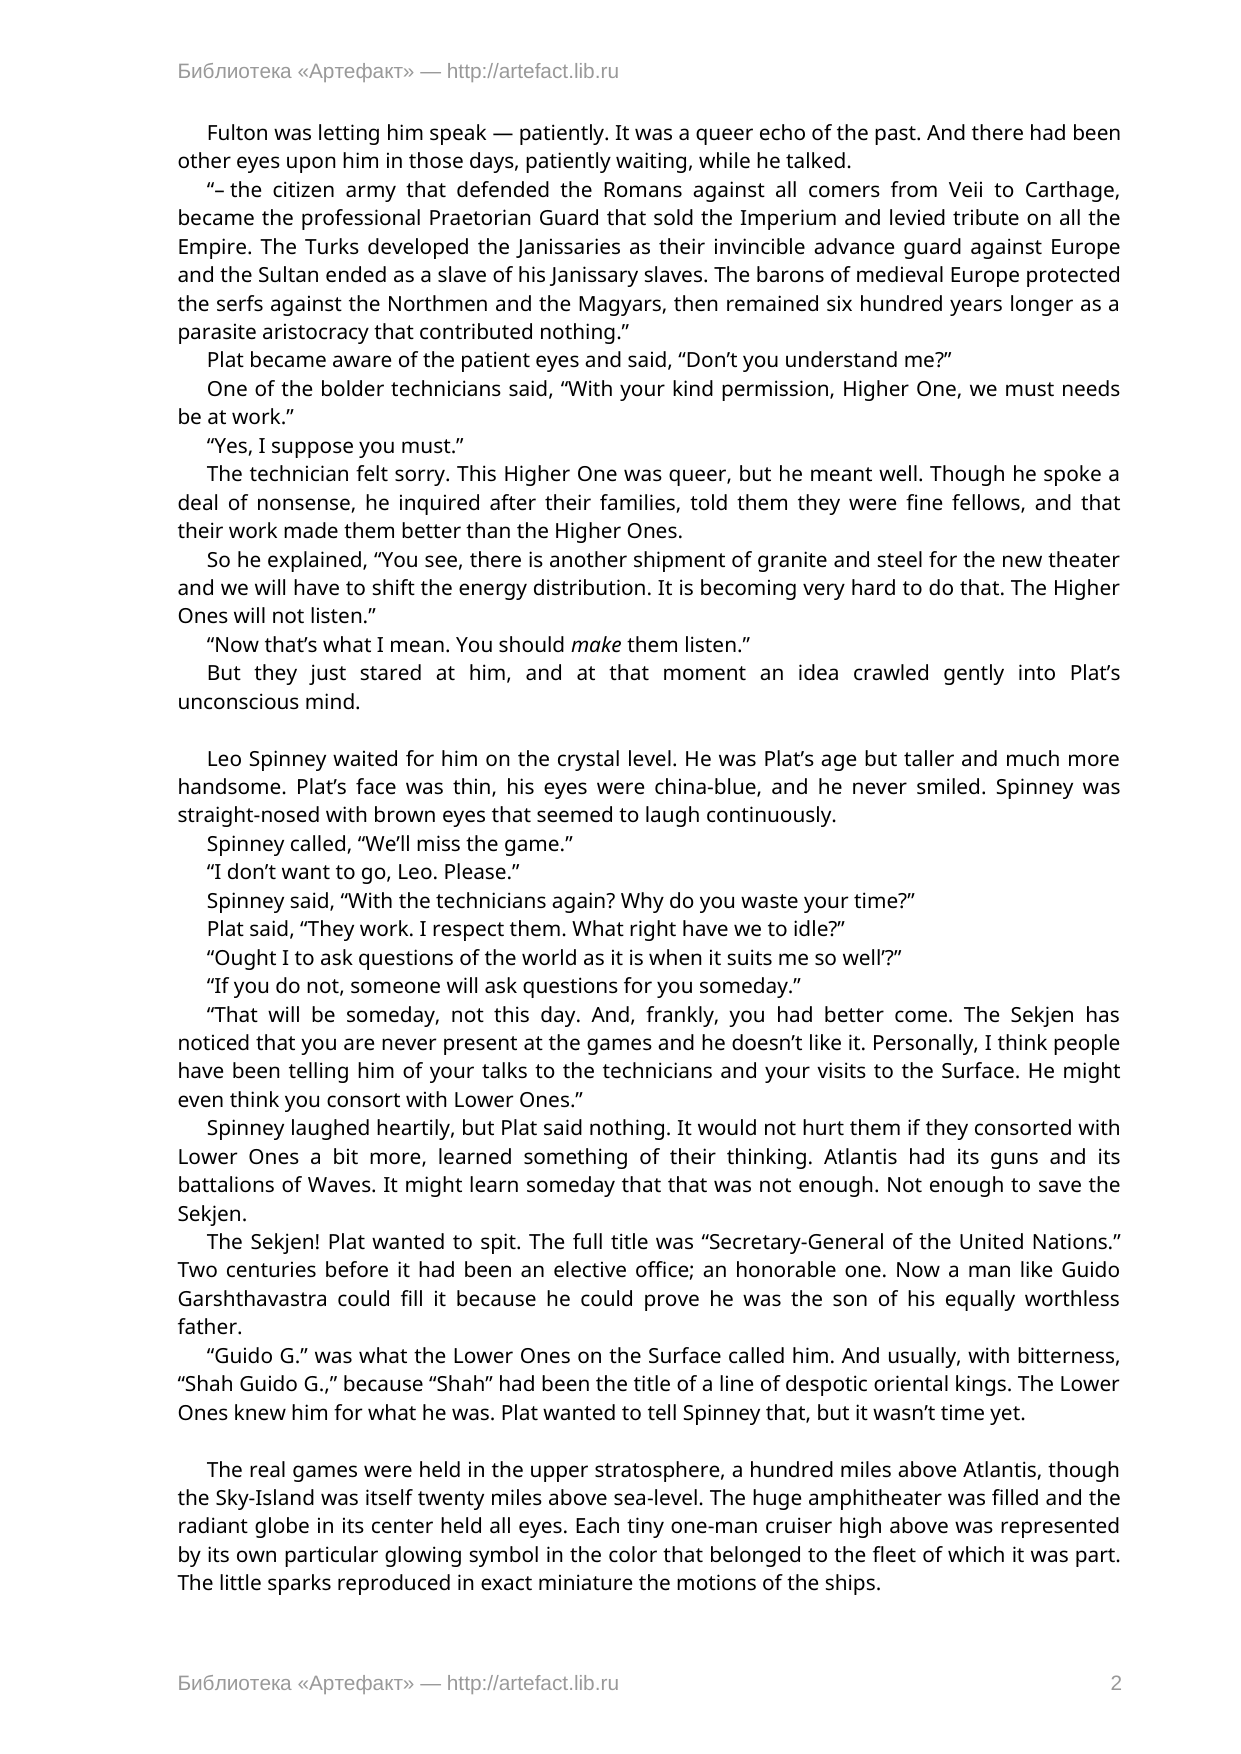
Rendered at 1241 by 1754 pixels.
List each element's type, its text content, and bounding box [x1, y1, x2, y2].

text So he explained, “You see, there is another shipment of granite and steel for the new theater and we will have to shift the energy distribution. It is becoming very hard to do that. The Higher Ones will not listen.” [177, 545, 1122, 630]
text “Ought I to ask questions of the world as it is when it suits me so well’?” [177, 943, 1122, 971]
text The technician felt sorry. This Higher One was queer, but he meant well. Though he spoke a deal of nonsense, he inquired after their families, told them they were fine fellows, and that their work made them better than the Higher Ones. [177, 459, 1122, 545]
text Spinney said, “With the technicians again? Why do you waste your time?” [177, 886, 1122, 914]
text “– the citizen army that defended the Romans against all comers from Veii to Carthage, became the professional Praetorian Guard that sold the Imperium and levied tribute on all the Empire. The Turks developed the Janissaries as their invincible advance guard against Europe and the Sultan ended as a slave of his Janissary slaves. The barons of medieval Europe protected the serfs against the Northmen and the Magyars, then remained six hundred years longer as a parasite aristocracy that contributed nothing.” [177, 175, 1122, 346]
text The Sekjen! Plat wanted to spit. The full title was “Secretary-General of the United Nations.” Two centuries before it had been an elective office; an honorable one. Now a man like Guido Garshthavastra could fill it because he could prove he was the son of his equally worthless father. [177, 1227, 1122, 1341]
text But they just stared at him, and at that moment an idea crawled gently into Plat’s unconscious mind. [177, 658, 1122, 715]
text “I don’t want to go, Leo. Please.” [177, 857, 1122, 886]
text Spinney called, “We’ll miss the game.” [177, 829, 1122, 857]
text Spinney laughed heartily, but Plat said nothing. It would not hurt them if they consorted with Lower Ones a bit more, learned something of their thinking. Atlantis had its guns and its battalions of Waves. It might learn someday that that was not enough. Not enough to save the Sekjen. [177, 1113, 1122, 1227]
text “Yes, I suppose you must.” [177, 431, 1122, 459]
text Leo Spinney waited for him on the crystal level. He was Plat’s age but taller and much more handsome. Plat’s face was thin, his eyes were china-blue, and he never smiled. Spinney was straight-nosed with brown eyes that seemed to laugh continuously. [177, 744, 1122, 829]
text “That will be someday, not this day. And, frankly, you had better come. The Sekjen has noticed that you are never present at the games and he doesn’t like it. Personally, I think people have been telling him of your talks to the technicians and your visits to the Surface. He might even think you consort with Lower Ones.” [177, 1000, 1122, 1113]
text “Guido G.” was what the Lower Ones on the Surface called him. And usually, with bitterness, “Shah Guido G.,” because “Shah” had been the title of a line of despotic oriental kings. The Lower Ones knew him for what he was. Plat wanted to tell Spinney that, but it wasn’t time yet. [177, 1341, 1122, 1426]
text The real games were held in the upper stratosphere, a hundred miles above Atlantis, though the Sky-Island was itself twenty miles above sea-level. The huge amphitheater was filled and the radiant globe in its center held all eyes. Each tiny one-man cruiser high above was represented by its own particular glowing symbol in the color that belonged to the fleet of which it was part. The little sparks reproduced in exact miniature the motions of the ships. [177, 1455, 1122, 1597]
text “If you do not, someone will ask questions for you someday.” [177, 971, 1122, 1000]
text “Now that’s what I mean. You should make them listen.” [177, 630, 1122, 658]
text Plat said, “They work. I respect them. What right have we to idle?” [177, 914, 1122, 943]
text One of the bolder technicians said, “With your kind permission, Higher One, we must needs be at work.” [177, 374, 1122, 431]
text Plat became aware of the patient eyes and said, “Don’t you understand me?” [177, 346, 1122, 374]
text Fulton was letting him speak — patiently. It was a queer echo of the past. And there had been other eyes upon him in those days, patiently waiting, while he talked. [177, 118, 1122, 175]
